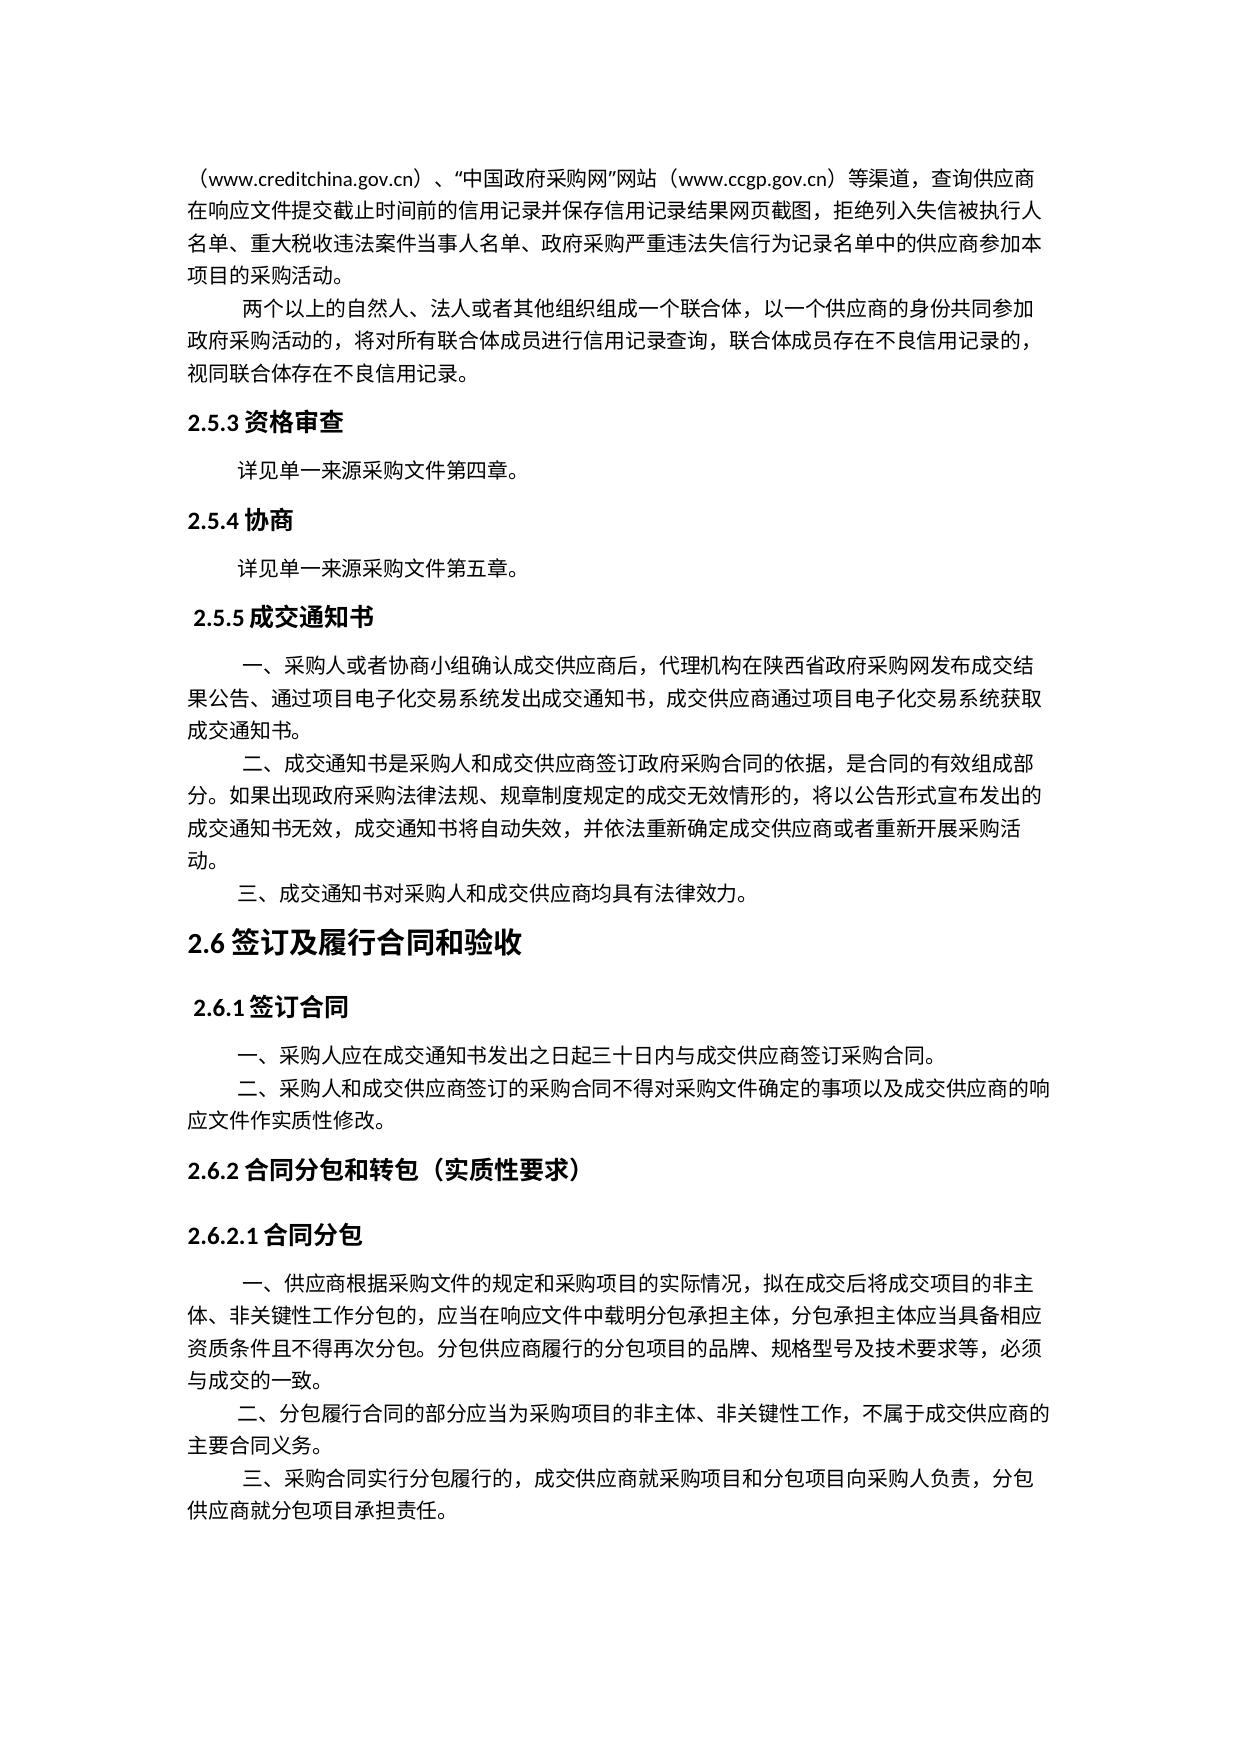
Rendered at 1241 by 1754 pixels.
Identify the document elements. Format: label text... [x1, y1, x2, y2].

text 三、采购合同实行分包履行的，成交供应商就采购项目和分包项目向采购人负责，分包供应商就分包项目承担责任。 [187, 1462, 1053, 1527]
text 2.5.4协商 [187, 487, 1053, 552]
text 一、采购人或者协商小组确认成交供应商后，代理机构在陕西省政府采购网发布成交结果公告、通过项目电子化交易系统发出成交通知书，成交供应商通过项目电子化交易系统获取成交通知书。 [187, 649, 1053, 747]
text 2.6.2.1合同分包 [187, 1202, 1053, 1267]
text 2.6.2合同分包和转包（实质性要求） [187, 1137, 1053, 1202]
text 详见单一来源采购文件第五章。 [187, 552, 1053, 584]
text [187, 162, 1053, 292]
text 二、采购人和成交供应商签订的采购合同不得对采购文件确定的事项以及成交供应商的响应文件作实质性修改。 [187, 1072, 1053, 1137]
text 详见单一来源采购文件第四章。 [187, 454, 1053, 487]
text 两个以上的自然人、法人或者其他组织组成一个联合体，以一个供应商的身份共同参加政府采购活动的，将对所有联合体成员进行信用记录查询，联合体成员存在不良信用记录的，视同联合体存在不良信用记录。 [187, 292, 1053, 389]
text 二、成交通知书是采购人和成交供应商签订政府采购合同的依据，是合同的有效组成部分。如果出现政府采购法律法规、规章制度规定的成交无效情形的，将以公告形式宣布发出的成交通知书无效，成交通知书将自动失效，并依法重新确定成交供应商或者重新开展采购活动。 [187, 747, 1053, 877]
text 二、分包履行合同的部分应当为采购项目的非主体、非关键性工作，不属于成交供应商的主要合同义务。 [187, 1397, 1053, 1462]
text 2.6签订及履行合同和验收 [187, 909, 1053, 974]
text 2.6.1签订合同 [187, 974, 1053, 1039]
text 2.5.5成交通知书 [187, 584, 1053, 649]
text 三、成交通知书对采购人和成交供应商均具有法律效力。 [187, 877, 1053, 909]
text 一、采购人应在成交通知书发出之日起三十日内与成交供应商签订采购合同。 [187, 1039, 1053, 1072]
text 2.5.3资格审查 [187, 389, 1053, 454]
text 一、供应商根据采购文件的规定和采购项目的实际情况，拟在成交后将成交项目的非主体、非关键性工作分包的，应当在响应文件中载明分包承担主体，分包承担主体应当具备相应资质条件且不得再次分包。分包供应商履行的分包项目的品牌、规格型号及技术要求等，必须与成交的一致。 [187, 1267, 1053, 1397]
